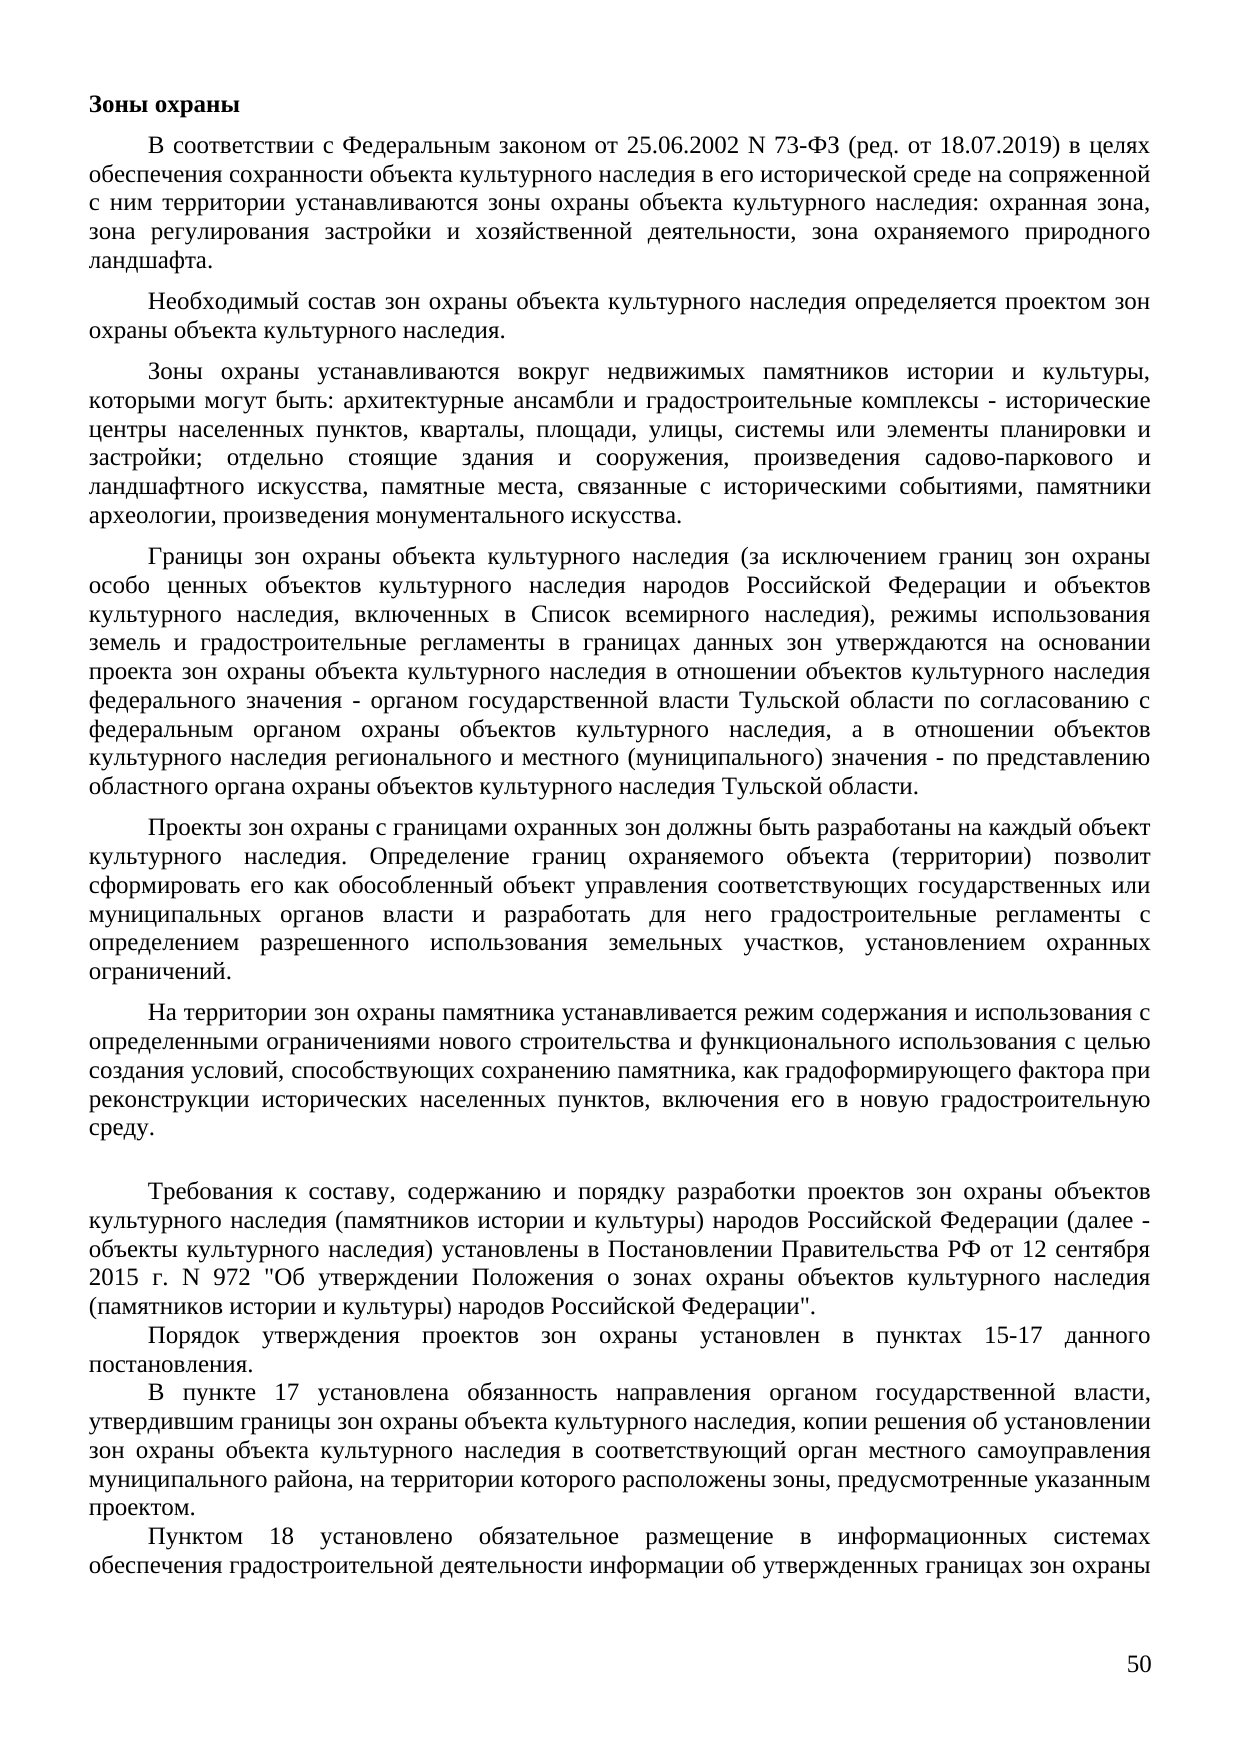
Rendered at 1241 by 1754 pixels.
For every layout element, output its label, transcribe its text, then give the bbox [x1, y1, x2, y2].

text На территории зон охраны памятника устанавливается режим содержания и использования с определенными ограничениями нового строительства и функционального использования с целью создания условий, способствующих сохранению памятника, как градоформирующего фактора при реконструкции исторических населенных пунктов, включения его в новую градостроительную среду. [89, 997, 1152, 1141]
text Зоны охраны устанавливаются вокруг недвижимых памятников истории и культуры, которыми могут быть: архитектурные ансамбли и градостроительные комплексы - исторические центры населенных пунктов, кварталы, площади, улицы, системы или элементы планировки и застройки; отдельно стоящие здания и сооружения, произведения садово-паркового и ландшафтного искусства, памятные места, связанные с историческими событиями, памятники археологии, произведения монументального искусства. [89, 356, 1152, 529]
text В соответствии с Федеральным законом от 25.06.2002 N 73-ФЗ (ред. от 18.07.2019) в целях обеспечения сохранности объекта культурного наследия в его исторической среде на сопряженной с ним территории устанавливаются зоны охраны объекта культурного наследия: охранная зона, зона регулирования застройки и хозяйственной деятельности, зона охраняемого природного ландшафта. [89, 130, 1152, 274]
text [89, 1521, 1152, 1579]
text Требования к составу, содержанию и порядку разработки проектов зон охраны объектов культурного наследия (памятников истории и культуры) народов Российской Федерации (далее - объекты культурного наследия) установлены в Постановлении Правительства РФ от 12 сентября 2015 г. N 972 "Об утверждении Положения о зонах охраны объектов культурного наследия (памятников истории и культуры) народов Российской Федерации". [89, 1176, 1152, 1320]
text Порядок утверждения проектов зон охраны установлен в пунктах 15-17 данного постановления. [89, 1320, 1152, 1377]
text Необходимый состав зон охраны объекта культурного наследия определяется проектом зон охраны объекта культурного наследия. [89, 286, 1152, 344]
text Границы зон охраны объекта культурного наследия (за исключением границ зон охраны особо ценных объектов культурного наследия народов Российской Федерации и объектов культурного наследия, включенных в Список всемирного наследия), режимы использования земель и градостроительные регламенты в границах данных зон утверждаются на основании проекта зон охраны объекта культурного наследия в отношении объектов культурного наследия федерального значения - органом государственной власти Тульской области по согласованию с федеральным органом охраны объектов культурного наследия, а в отношении объектов культурного наследия регионального и местного (муниципального) значения - по представлению областного органа охраны объектов культурного наследия Тульской области. [89, 541, 1152, 800]
text В пункте 17 установлена обязанность направления органом государственной власти, утвердившим границы зон охраны объекта культурного наследия, копии решения об установлении зон охраны объекта культурного наследия в соответствующий орган местного самоуправления муниципального района, на территории которого расположены зоны, предусмотренные указанным проектом. [89, 1377, 1152, 1521]
text Зоны охраны [89, 89, 1152, 117]
text Проекты зон охраны с границами охранных зон должны быть разработаны на каждый объект культурного наследия. Определение границ охраняемого объекта (территории) позволит сформировать его как обособленный объект управления соответствующих государственных или муниципальных органов власти и разработать для него градостроительные регламенты с определением разрешенного использования земельных участков, установлением охранных ограничений. [89, 812, 1152, 985]
